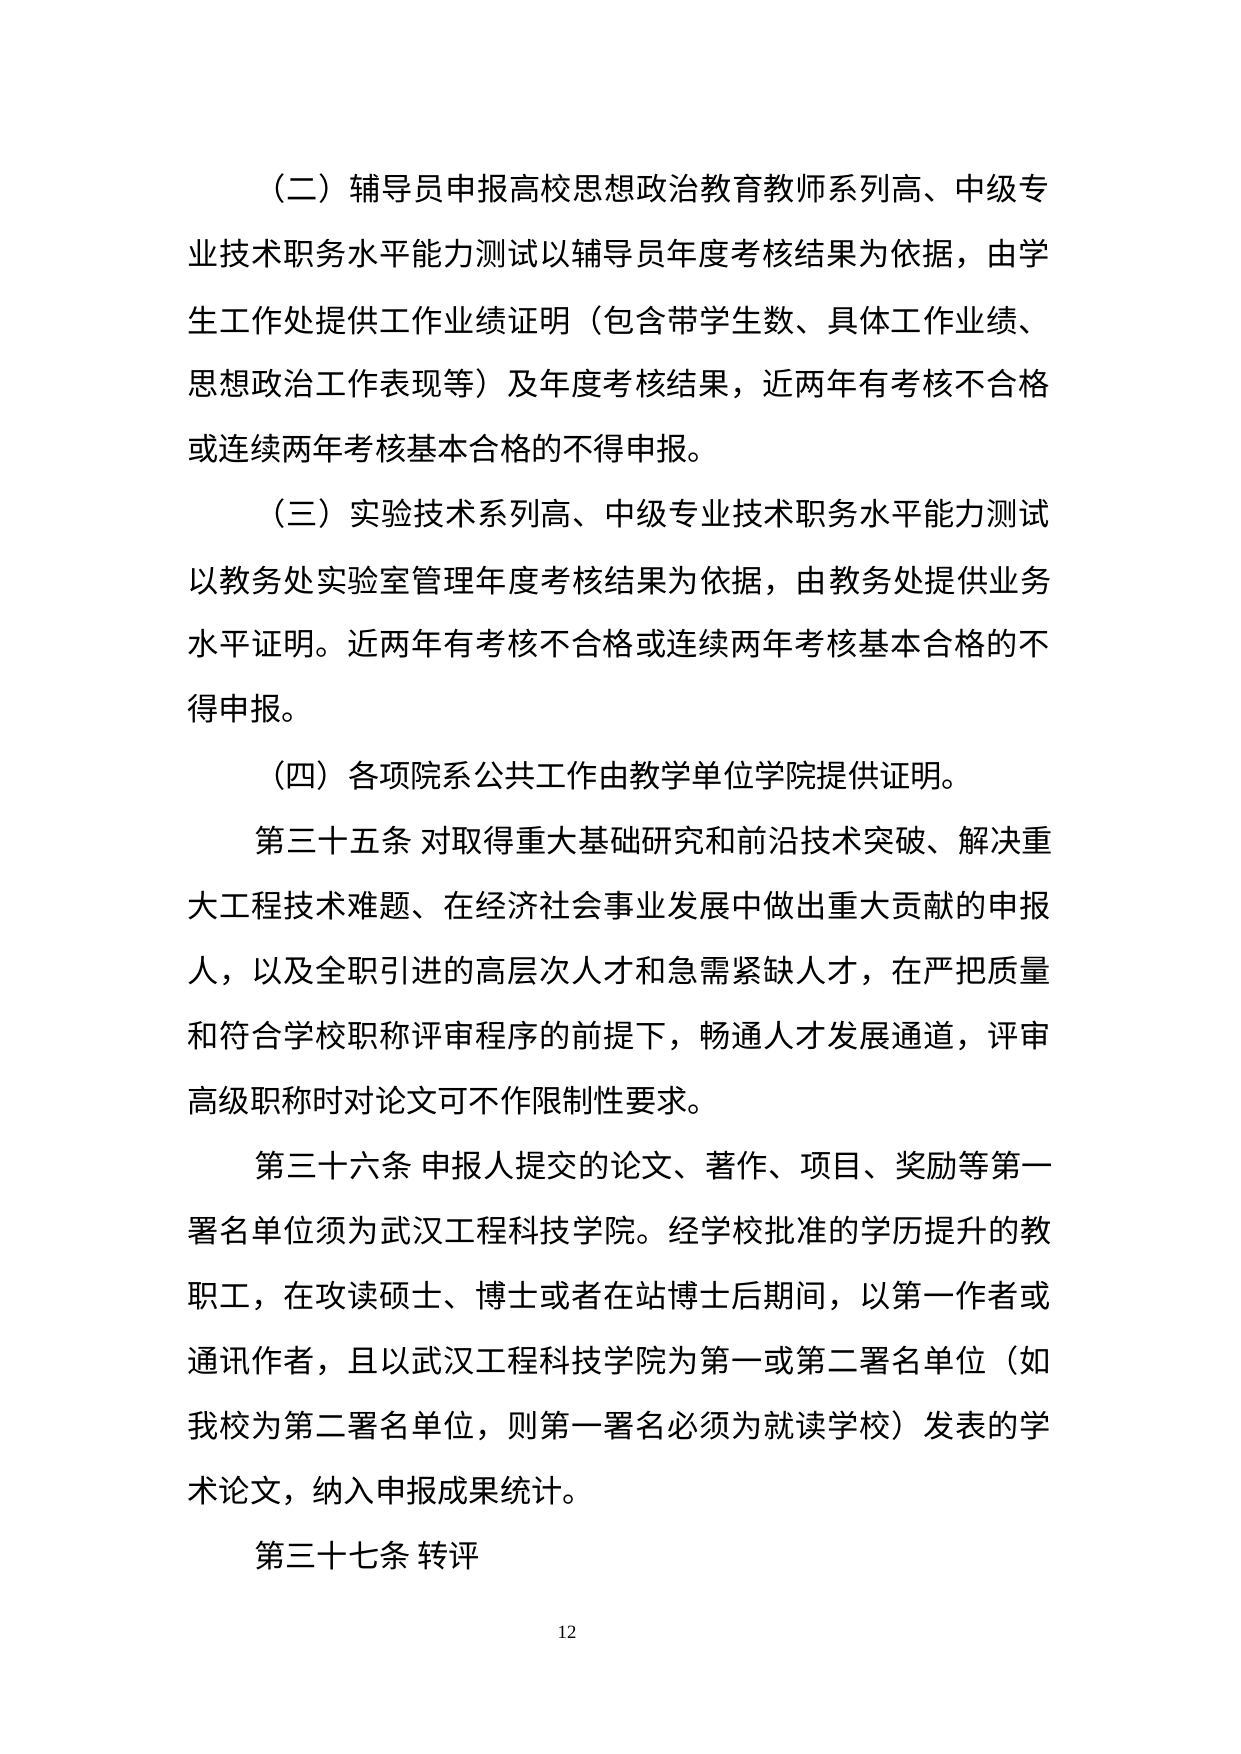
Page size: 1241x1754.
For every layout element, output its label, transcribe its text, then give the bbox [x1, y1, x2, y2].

text （四）各项院系公共工作由教学单位学院提供证明。 [187, 741, 1053, 806]
text （二）辅导员申报高校思想政治教育教师系列高、中级专业技术职务水平能力测试以辅导员年度考核结果为依据，由学生工作处提供工作业绩证明（包含带学生数、具体工作业绩、思想政治工作表现等）及年度考核结果，近两年有考核不合格或连续两年考核基本合格的不得申报。 [187, 156, 1053, 481]
text 第三十五条 对取得重大基础研究和前沿技术突破、解决重大工程技术难题、在经济社会事业发展中做出重大贡献的申报人，以及全职引进的高层次人才和急需紧缺人才，在严把质量和符合学校职称评审程序的前提下，畅通人才发展通道，评审高级职称时对论文可不作限制性要求。 [187, 806, 1053, 1131]
text （三）实验技术系列高、中级专业技术职务水平能力测试以教务处实验室管理年度考核结果为依据，由教务处提供业务水平证明。近两年有考核不合格或连续两年考核基本合格的不得申报。 [187, 481, 1053, 741]
text 第三十七条 转评 [187, 1521, 1053, 1586]
text 第三十六条 申报人提交的论文、著作、项目、奖励等第一署名单位须为武汉工程科技学院。经学校批准的学历提升的教职工，在攻读硕士、博士或者在站博士后期间，以第一作者或通讯作者，且以武汉工程科技学院为第一或第二署名单位（如我校为第二署名单位，则第一署名必须为就读学校）发表的学术论文，纳入申报成果统计。 [187, 1131, 1053, 1521]
